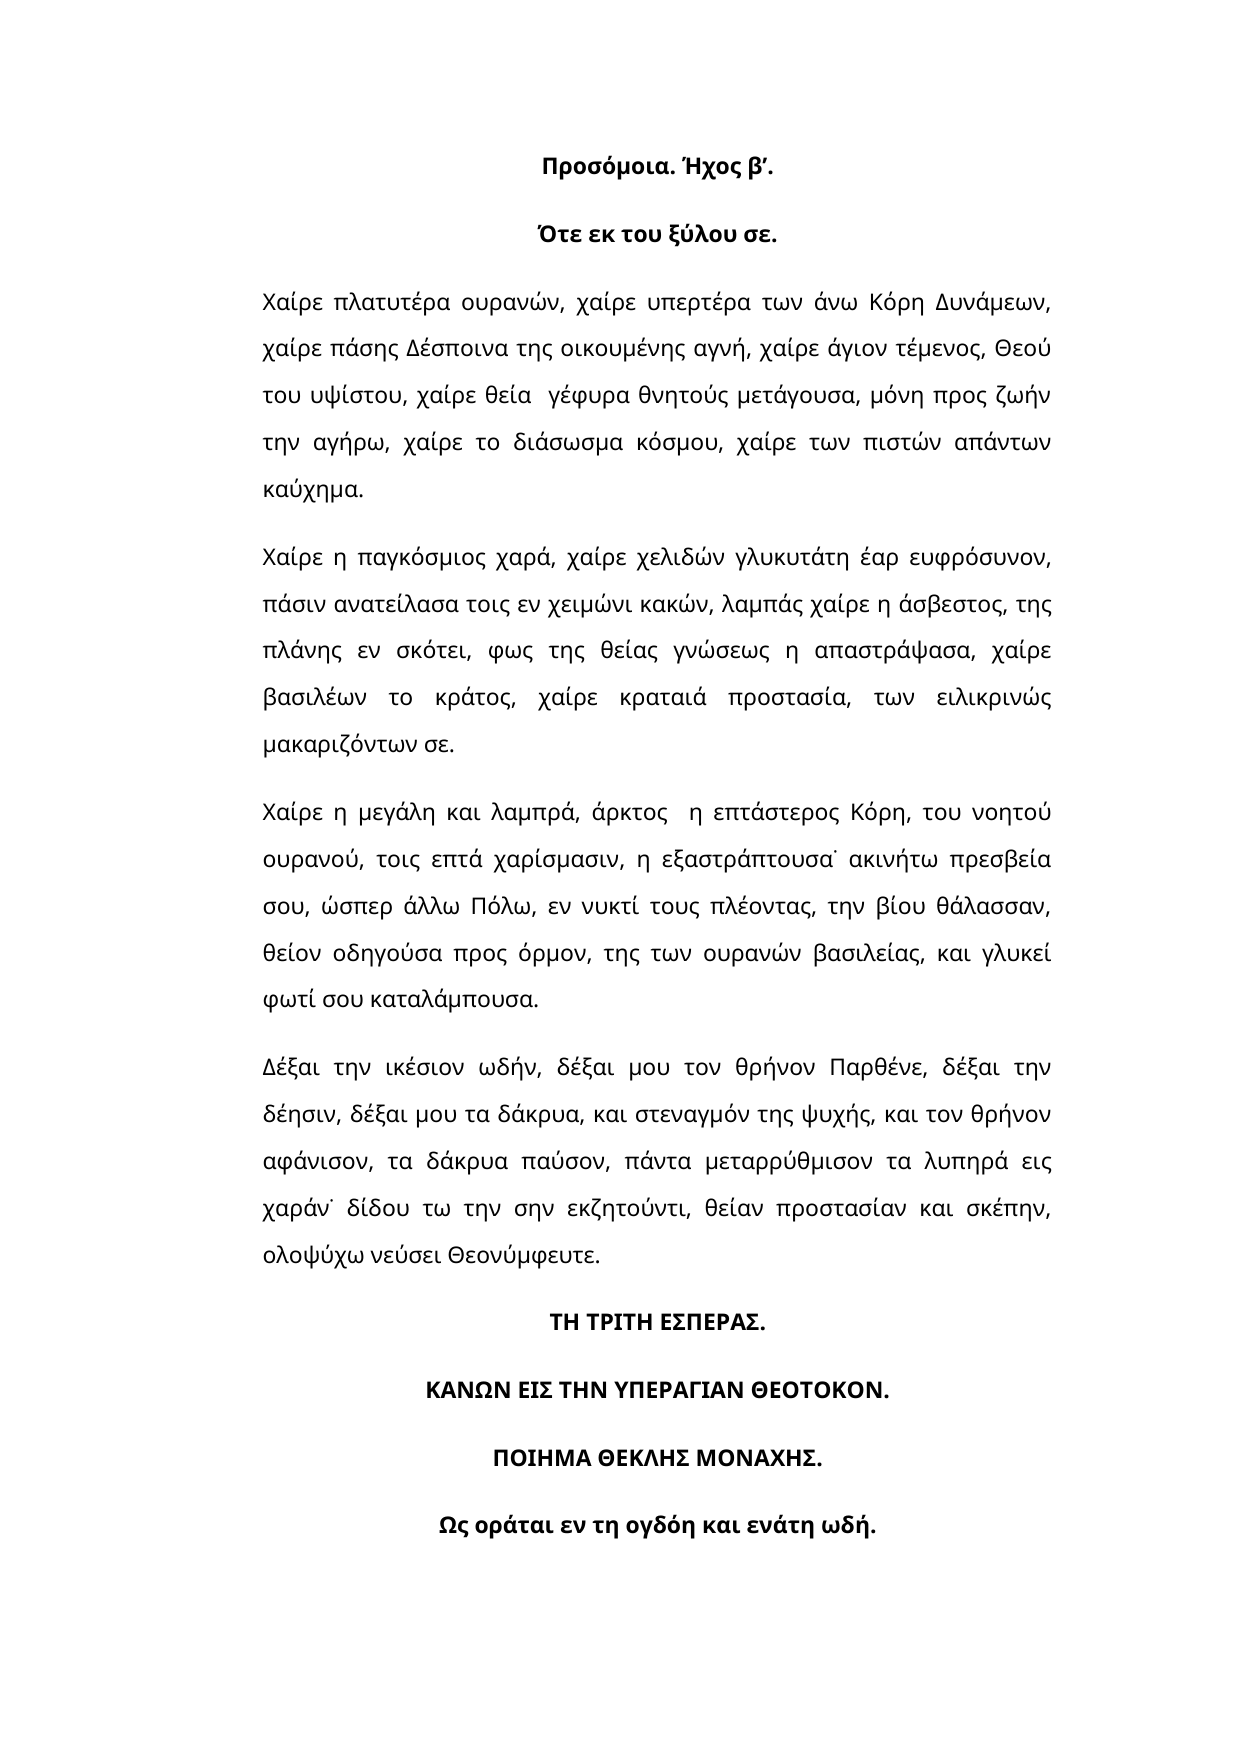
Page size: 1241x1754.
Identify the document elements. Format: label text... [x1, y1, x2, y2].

text Ότε εκ του ξύλου σε. [262, 218, 1053, 249]
text Ως οράται εν τη ογδόη και ενάτη ωδή. [262, 1509, 1053, 1541]
text ΠΟΙΗΜΑ ΘΕΚΛΗΣ ΜΟΝΑΧΗΣ. [262, 1442, 1053, 1473]
text Χαίρε πλατυτέρα ουρανών, χαίρε υπερτέρα των άνω Κόρη Δυνάμεων, χαίρε πάσης Δέσποινα της οικουμένης αγνή, χαίρε άγιον τέμενος, Θεού του υψίστου, χαίρε θεία γέφυρα θνητούς μετάγουσα, μόνη προς ζωήν την αγήρω, χαίρε το διάσωσμα κόσμου, χαίρε των πιστών απάντων καύχημα. [262, 285, 1053, 504]
text Προσόμοια. Ήχος β’. [262, 150, 1053, 181]
text Χαίρε η μεγάλη και λαμπρά, άρκτος η επτάστερος Κόρη, του νοητού ουρανού, τοις επτά χαρίσμασιν, η εξαστράπτουσα˙ ακινήτω πρεσβεία σου, ώσπερ άλλω Πόλω, εν νυκτί τους πλέοντας, την βίου θάλασσαν, θείον οδηγούσα προς όρμον, της των ουρανών βασιλείας, και γλυκεί φωτί σου καταλάμπουσα. [262, 796, 1053, 1014]
text ΤΗ ΤΡΙΤΗ ΕΣΠΕΡΑΣ. [262, 1306, 1053, 1337]
text ΚΑΝΩΝ ΕΙΣ ΤΗΝ ΥΠΕΡΑΓΙΑΝ ΘΕΟΤΟΚΟΝ. [262, 1374, 1053, 1405]
text Δέξαι την ικέσιον ωδήν, δέξαι μου τον θρήνον Παρθένε, δέξαι την δέησιν, δέξαι μου τα δάκρυα, και στεναγμόν της ψυχής, και τον θρήνον αφάνισον, τα δάκρυα παύσον, πάντα μεταρρύθμισον τα λυπηρά εις χαράν˙ δίδου τω την σην εκζητούντι, θείαν προστασίαν και σκέπην, ολοψύχω νεύσει Θεονύμφευτε. [262, 1051, 1053, 1270]
text Χαίρε η παγκόσμιος χαρά, χαίρε χελιδών γλυκυτάτη έαρ ευφρόσυνον, πάσιν ανατείλασα τοις εν χειμώνι κακών, λαμπάς χαίρε η άσβεστος, της πλάνης εν σκότει, φως της θείας γνώσεως η απαστράψασα, χαίρε βασιλέων το κράτος, χαίρε κραταιά προστασία, των ειλικρινώς μακαριζόντων σε. [262, 541, 1053, 759]
